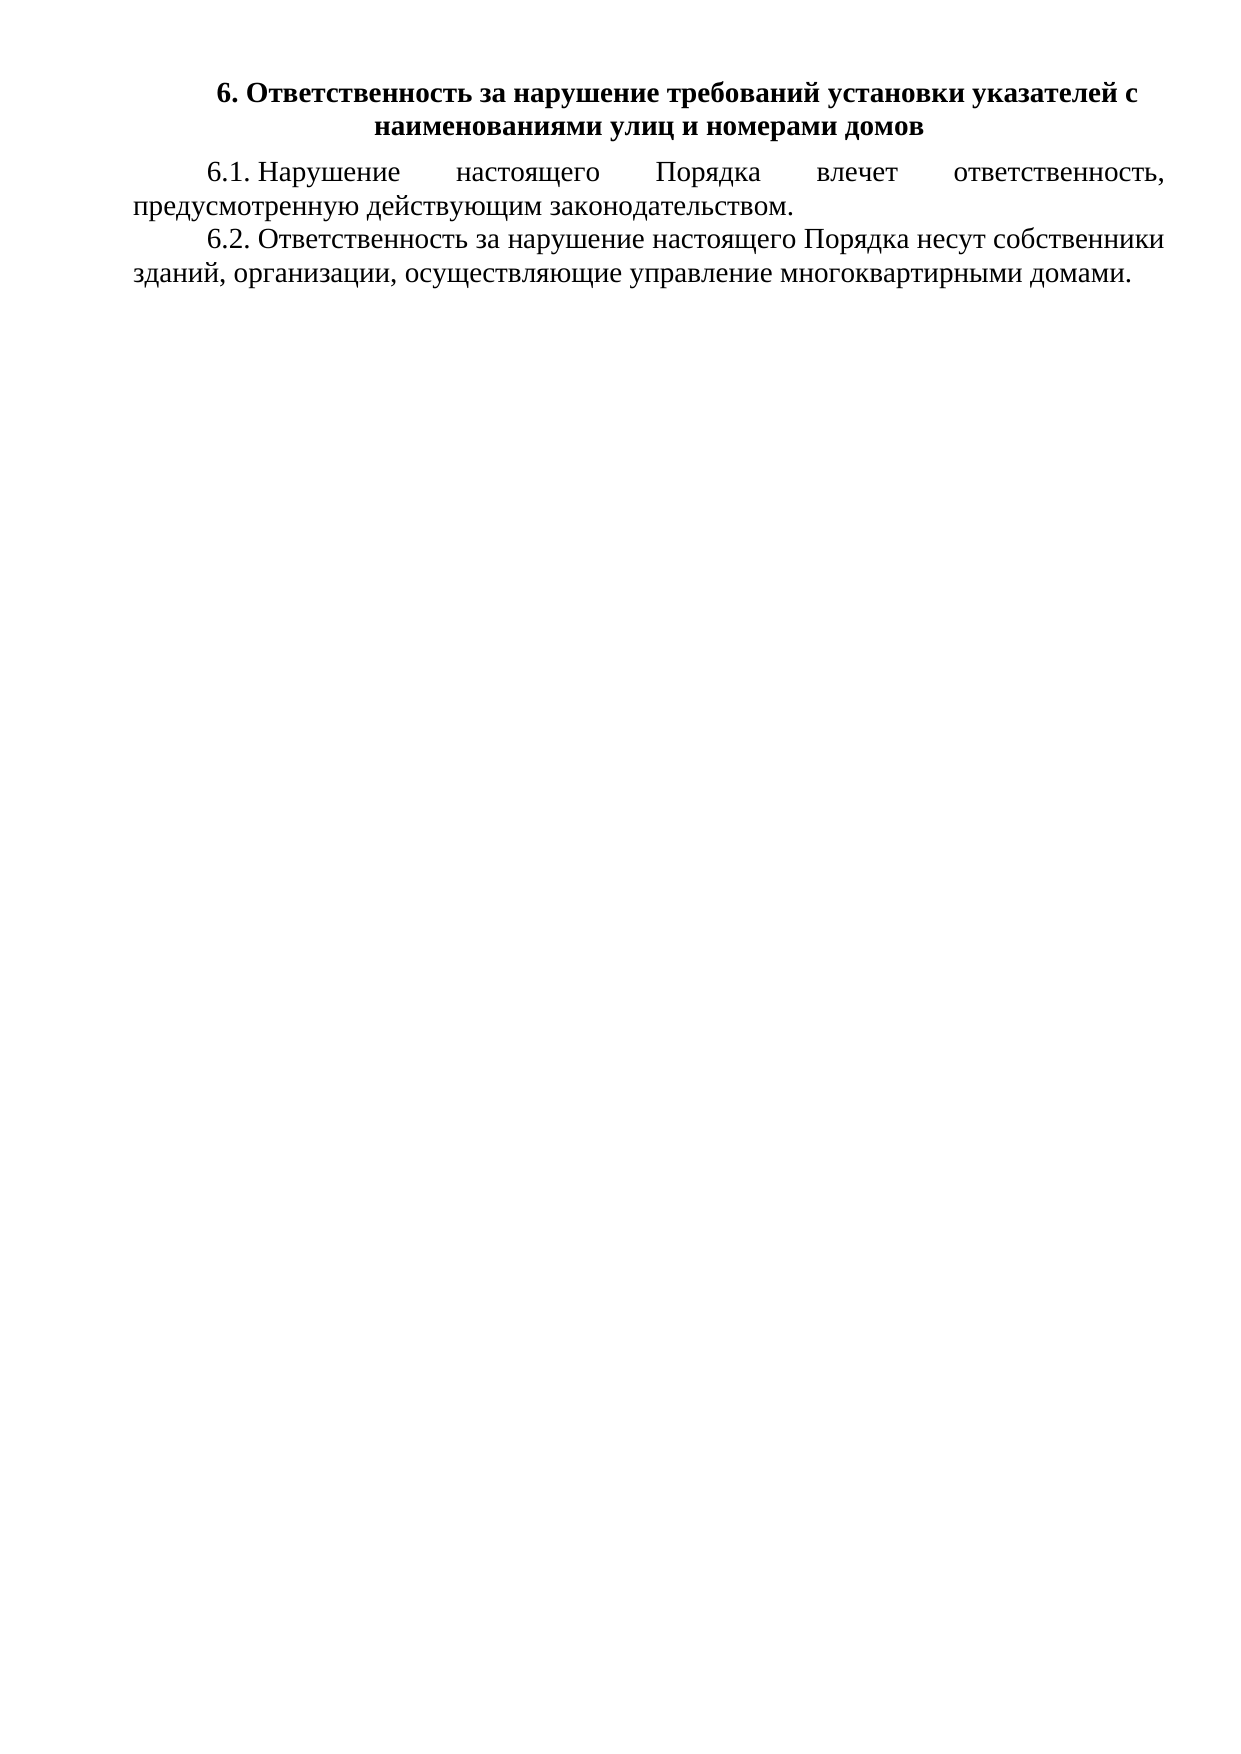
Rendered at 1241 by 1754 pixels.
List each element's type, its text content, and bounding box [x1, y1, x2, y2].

text 6. Ответственность за нарушение требований установки указателей с наименованиями улиц и номерами домов [133, 75, 1165, 142]
text 6.1. Нарушение настоящего Порядка влечет ответственность, предусмотренную действующим законодательством. [133, 154, 1165, 222]
text 6.2. Ответственность за нарушение настоящего Порядка несут собственники зданий, организации, осуществляющие управление многоквартирными домами. [133, 222, 1165, 289]
